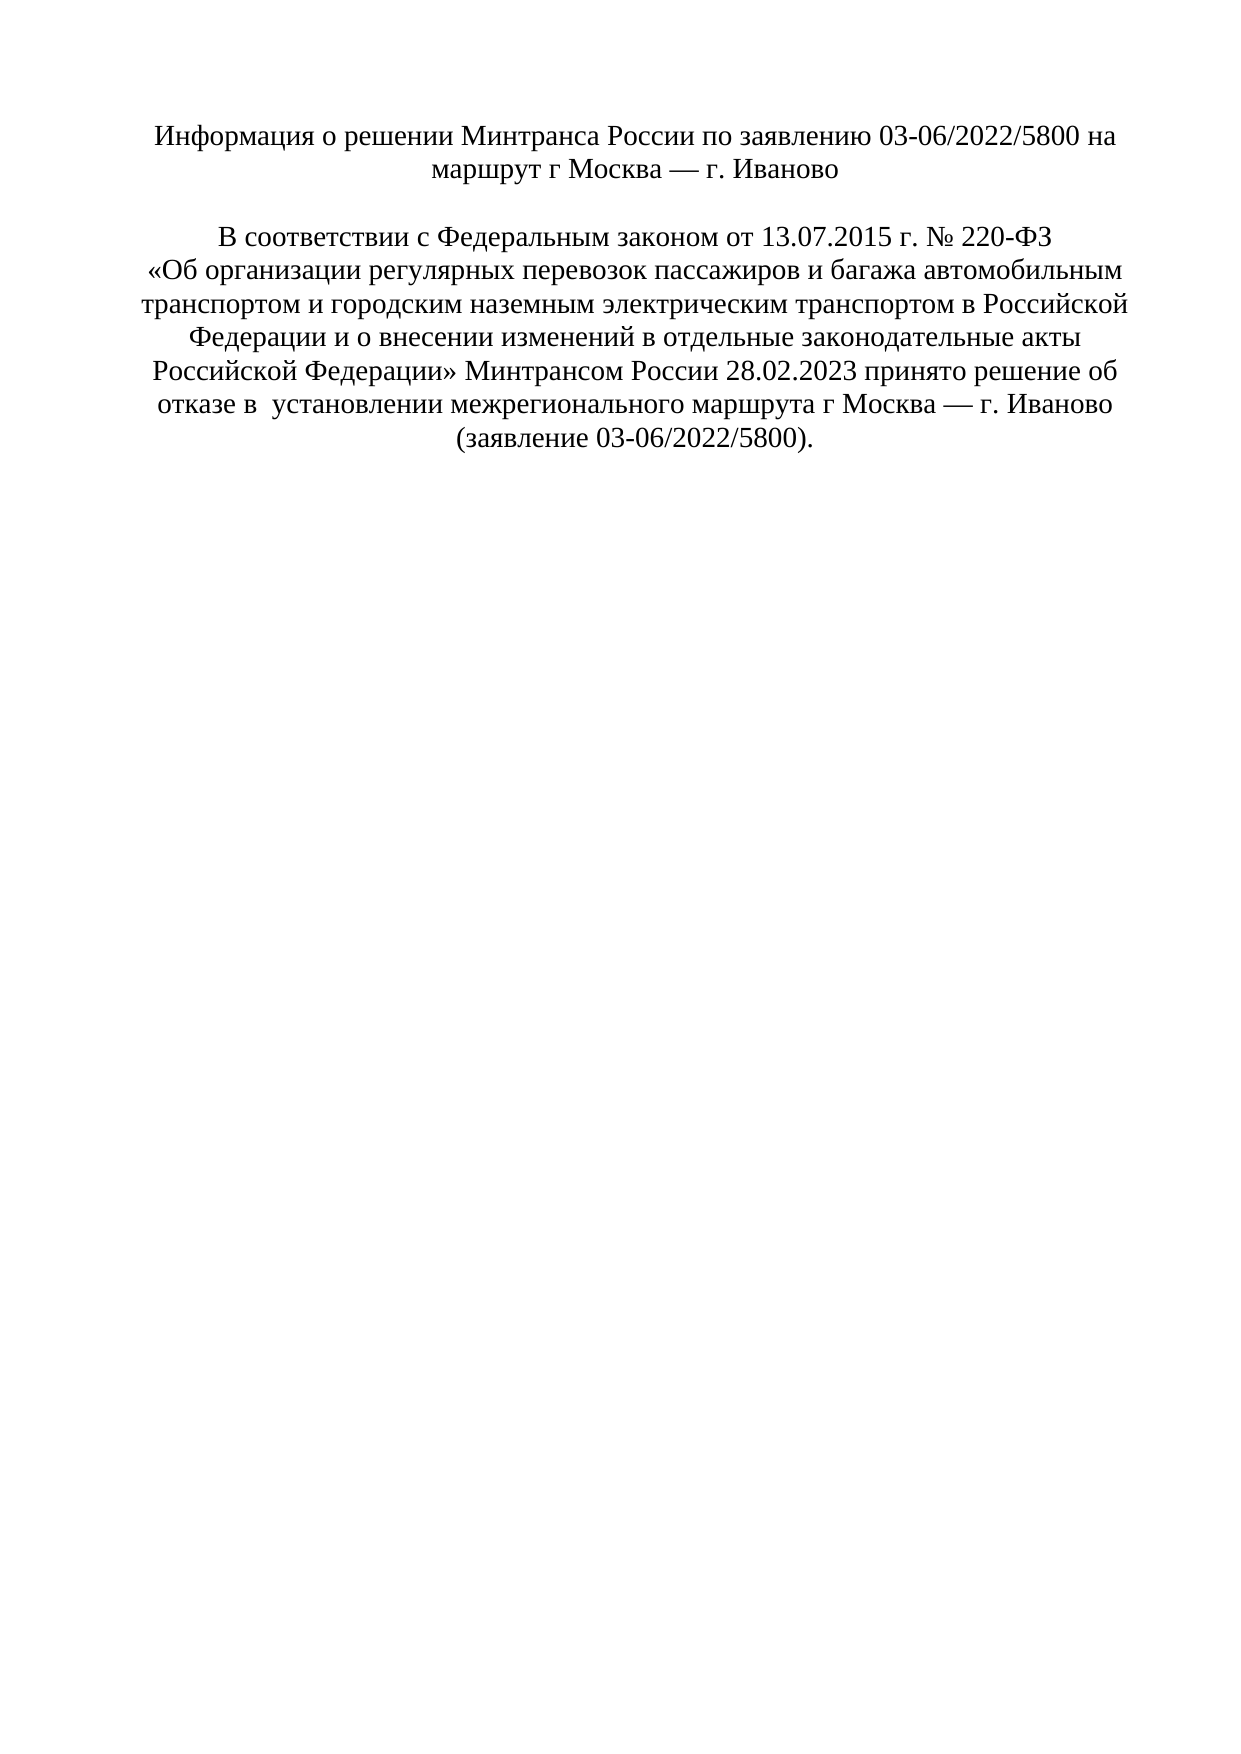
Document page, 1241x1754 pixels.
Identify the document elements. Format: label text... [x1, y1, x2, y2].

text В соответствии с Федеральным законом от 13.07.2015 г. № 220-ФЗ «Об организации регулярных перевозок пассажиров и багажа автомобильным транспортом и городским наземным электрическим транспортом в Российской Федерации и о внесении изменений в отдельные законодательные акты Российской Федерации» Минтрансом России 28.02.2023 принято решение об отказе в установлении межрегионального маршрута г Москва — г. Иваново (заявление 03-06/2022/5800). [118, 219, 1152, 453]
text Информация о решении Минтранса России по заявлению 03-06/2022/5800 на маршрут г Москва — г. Иваново [118, 118, 1152, 185]
